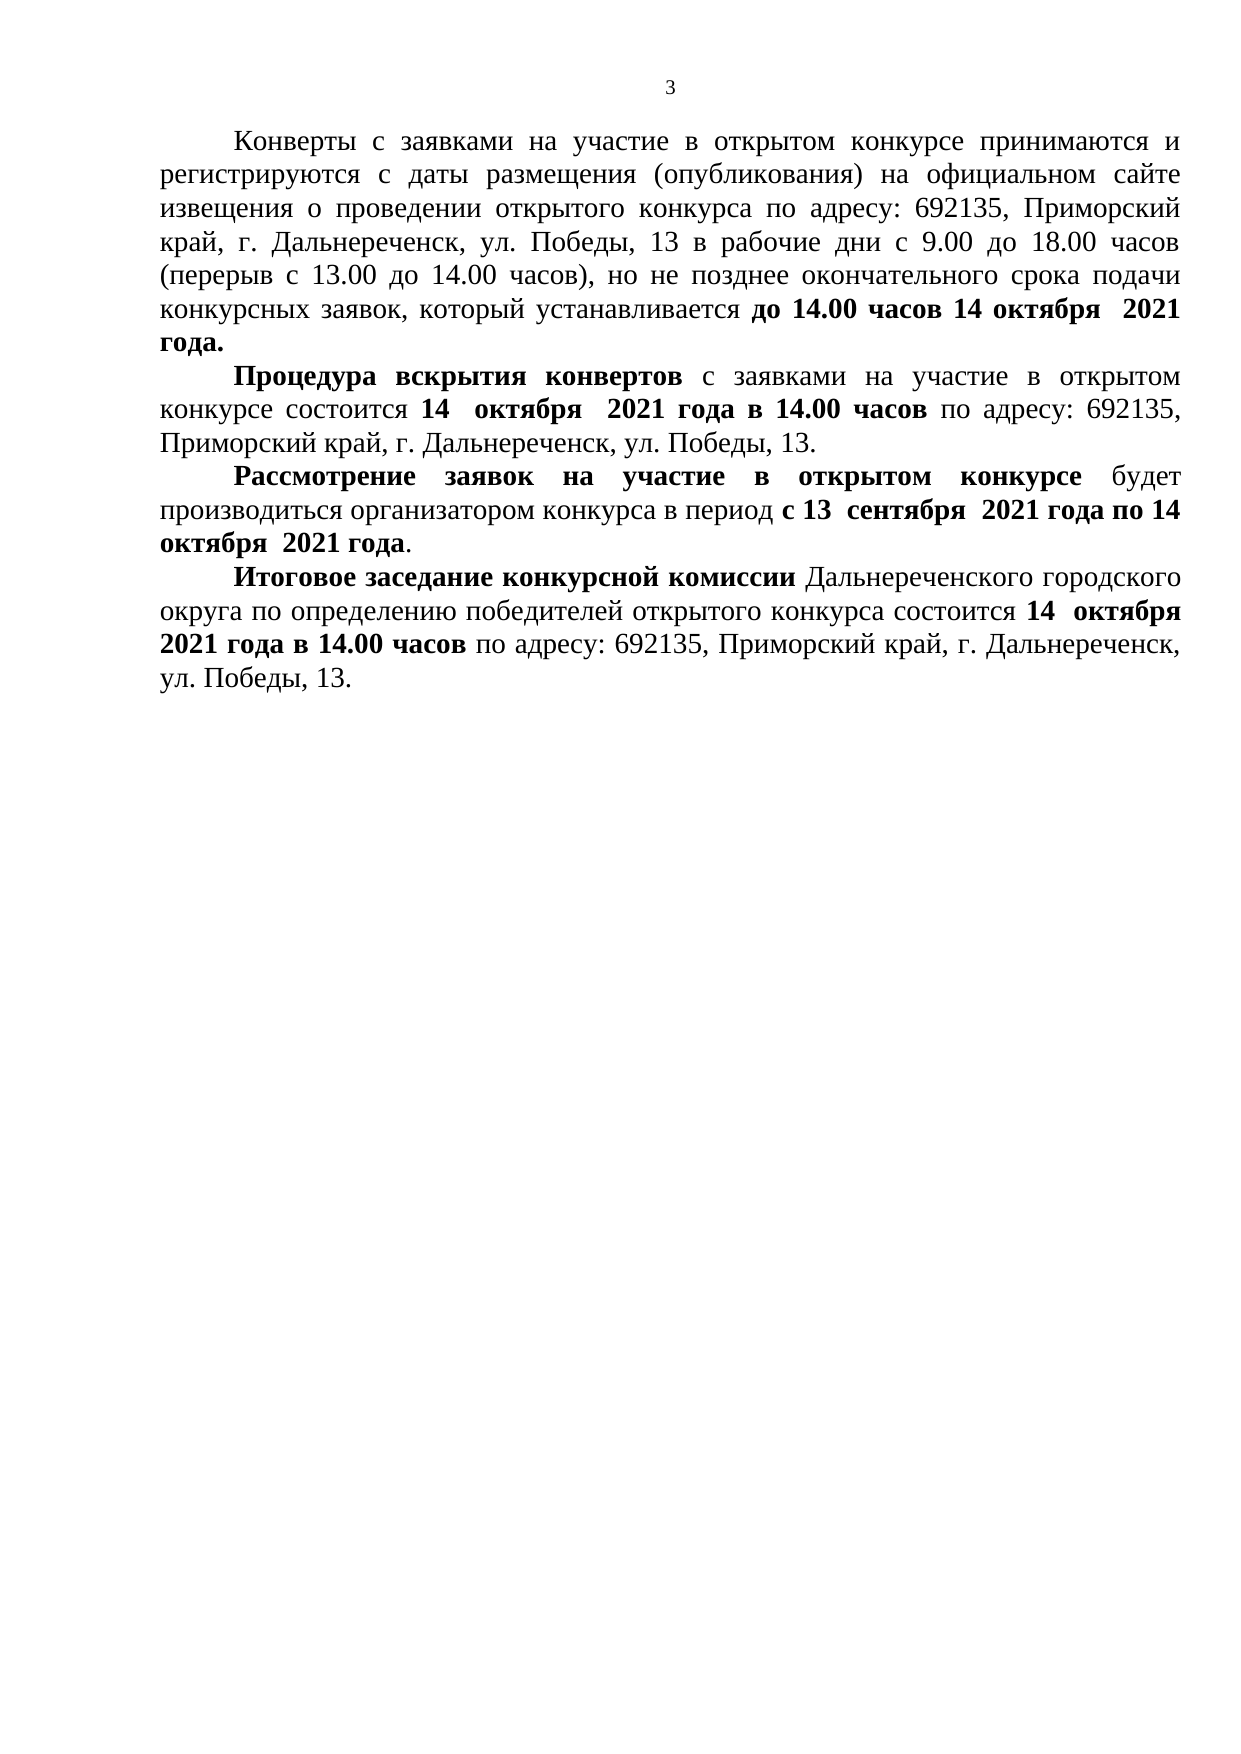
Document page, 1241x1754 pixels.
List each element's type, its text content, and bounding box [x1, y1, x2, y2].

text Конверты с заявками на участие в открытом конкурсе принимаются и регистрируются с даты размещения (опубликования) на официальном сайте извещения о проведении открытого конкурса по адресу: 692135, Приморский край, г. Дальнереченск, ул. Победы, 13 в рабочие дни с 9.00 до 18.00 часов (перерыв с 13.00 до 14.00 часов), но не позднее окончательного срока подачи конкурсных заявок, который устанавливается до 14.00 часов 14 октября 2021 года. [159, 123, 1181, 358]
text Процедура вскрытия конвертов с заявками на участие в открытом конкурсе состоится 14 октября 2021 года в 14.00 часов по адресу: 692135, Приморский край, г. Дальнереченск, ул. Победы, 13. [159, 358, 1181, 458]
text Рассмотрение заявок на участие в открытом конкурсе будет производиться организатором конкурса в период с 13 сентября 2021 года по 14 октября 2021 года. [159, 458, 1181, 559]
text Итоговое заседание конкурсной комиссии Дальнереченского городского округа по определению победителей открытого конкурса состоится 14 октября 2021 года в 14.00 часов по адресу: 692135, Приморский край, г. Дальнереченск, ул. Победы, 13. [159, 559, 1181, 693]
